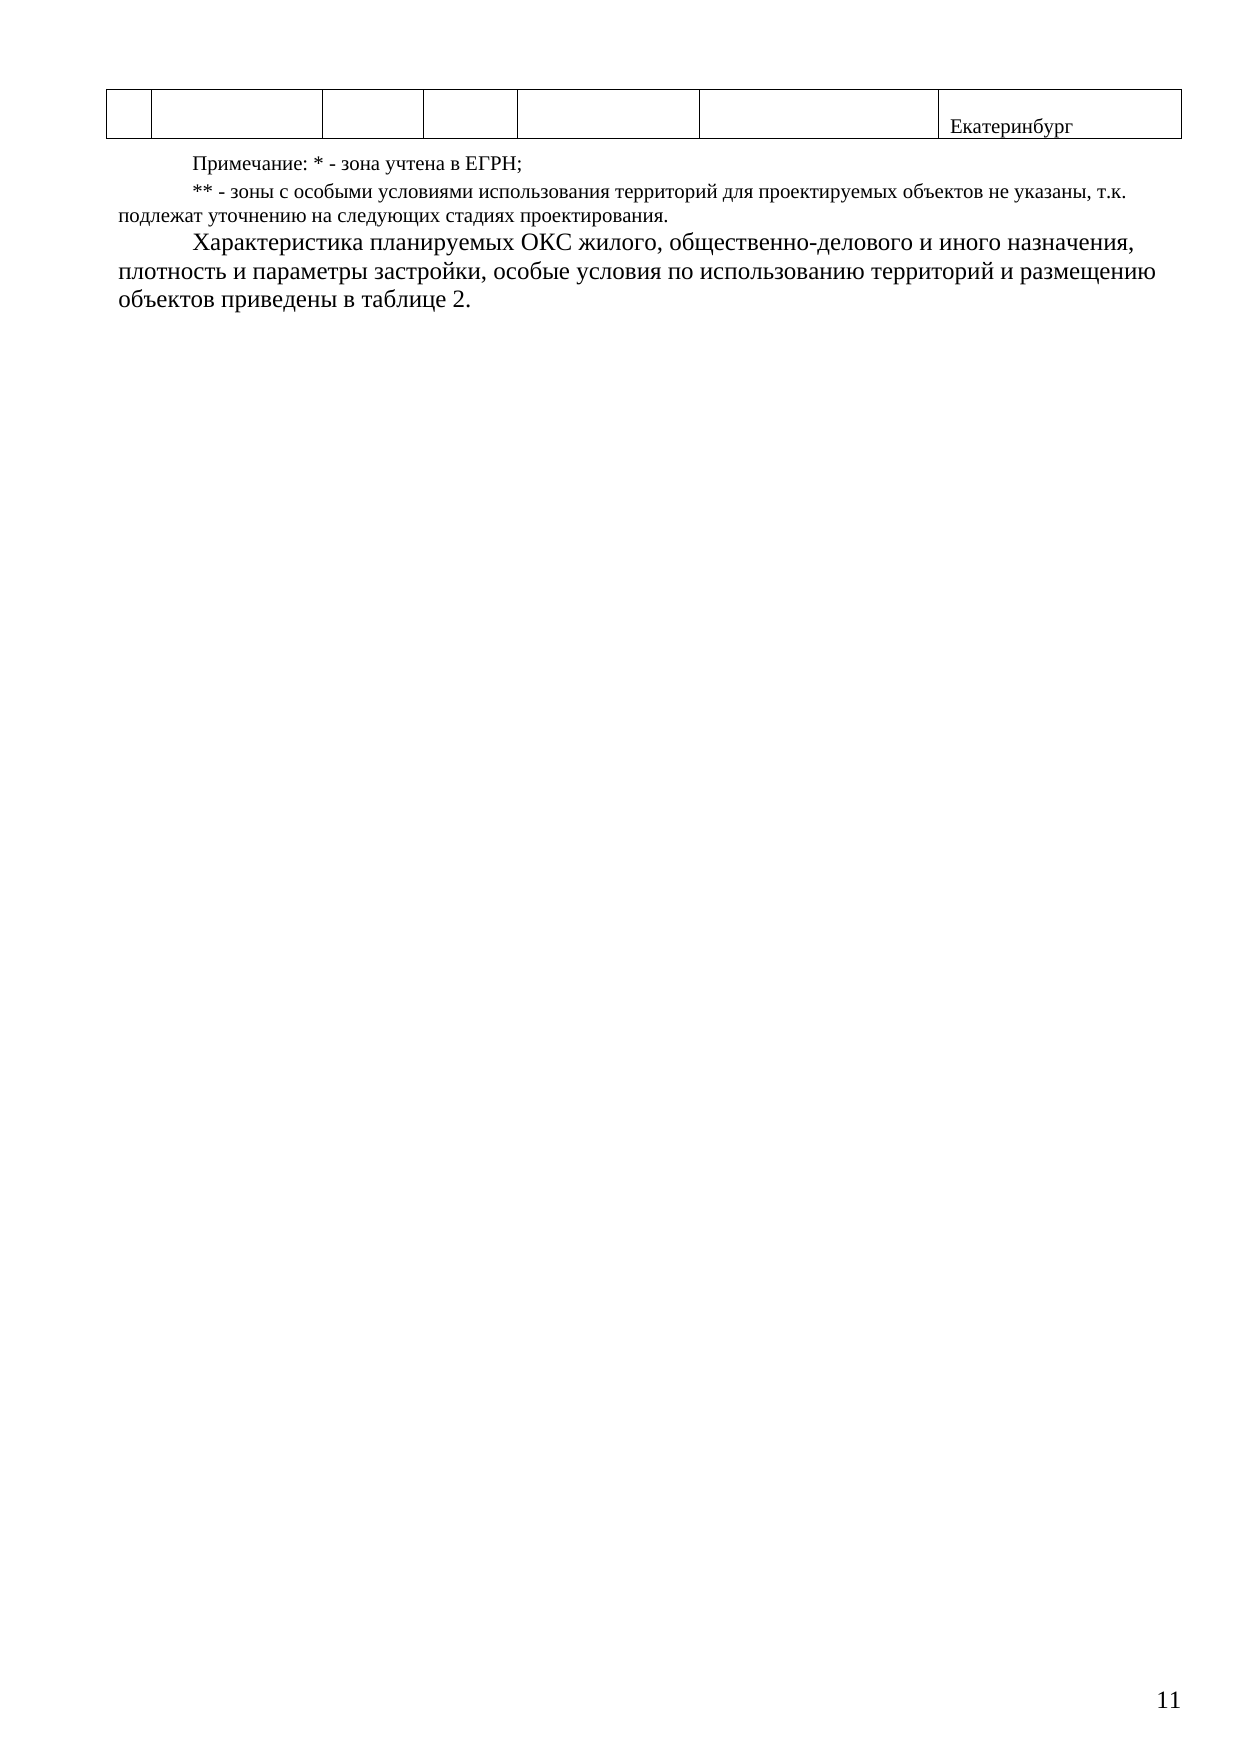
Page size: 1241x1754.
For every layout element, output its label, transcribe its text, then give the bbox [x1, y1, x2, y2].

text Примечание: * - зона учтена в ЕГРН; [118, 151, 1181, 175]
text ** - зоны с особыми условиями использования территорий для проектируемых объектов не указаны, т.к. подлежат уточнению на следующих стадиях проектирования. [118, 179, 1181, 227]
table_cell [700, 90, 938, 138]
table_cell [518, 90, 699, 138]
text Характеристика планируемых ОКС жилого, общественно-делового и иного назначения, плотность и параметры застройки, особые условия по использованию территорий и размещению объектов приведены в таблице 2. [118, 227, 1181, 313]
